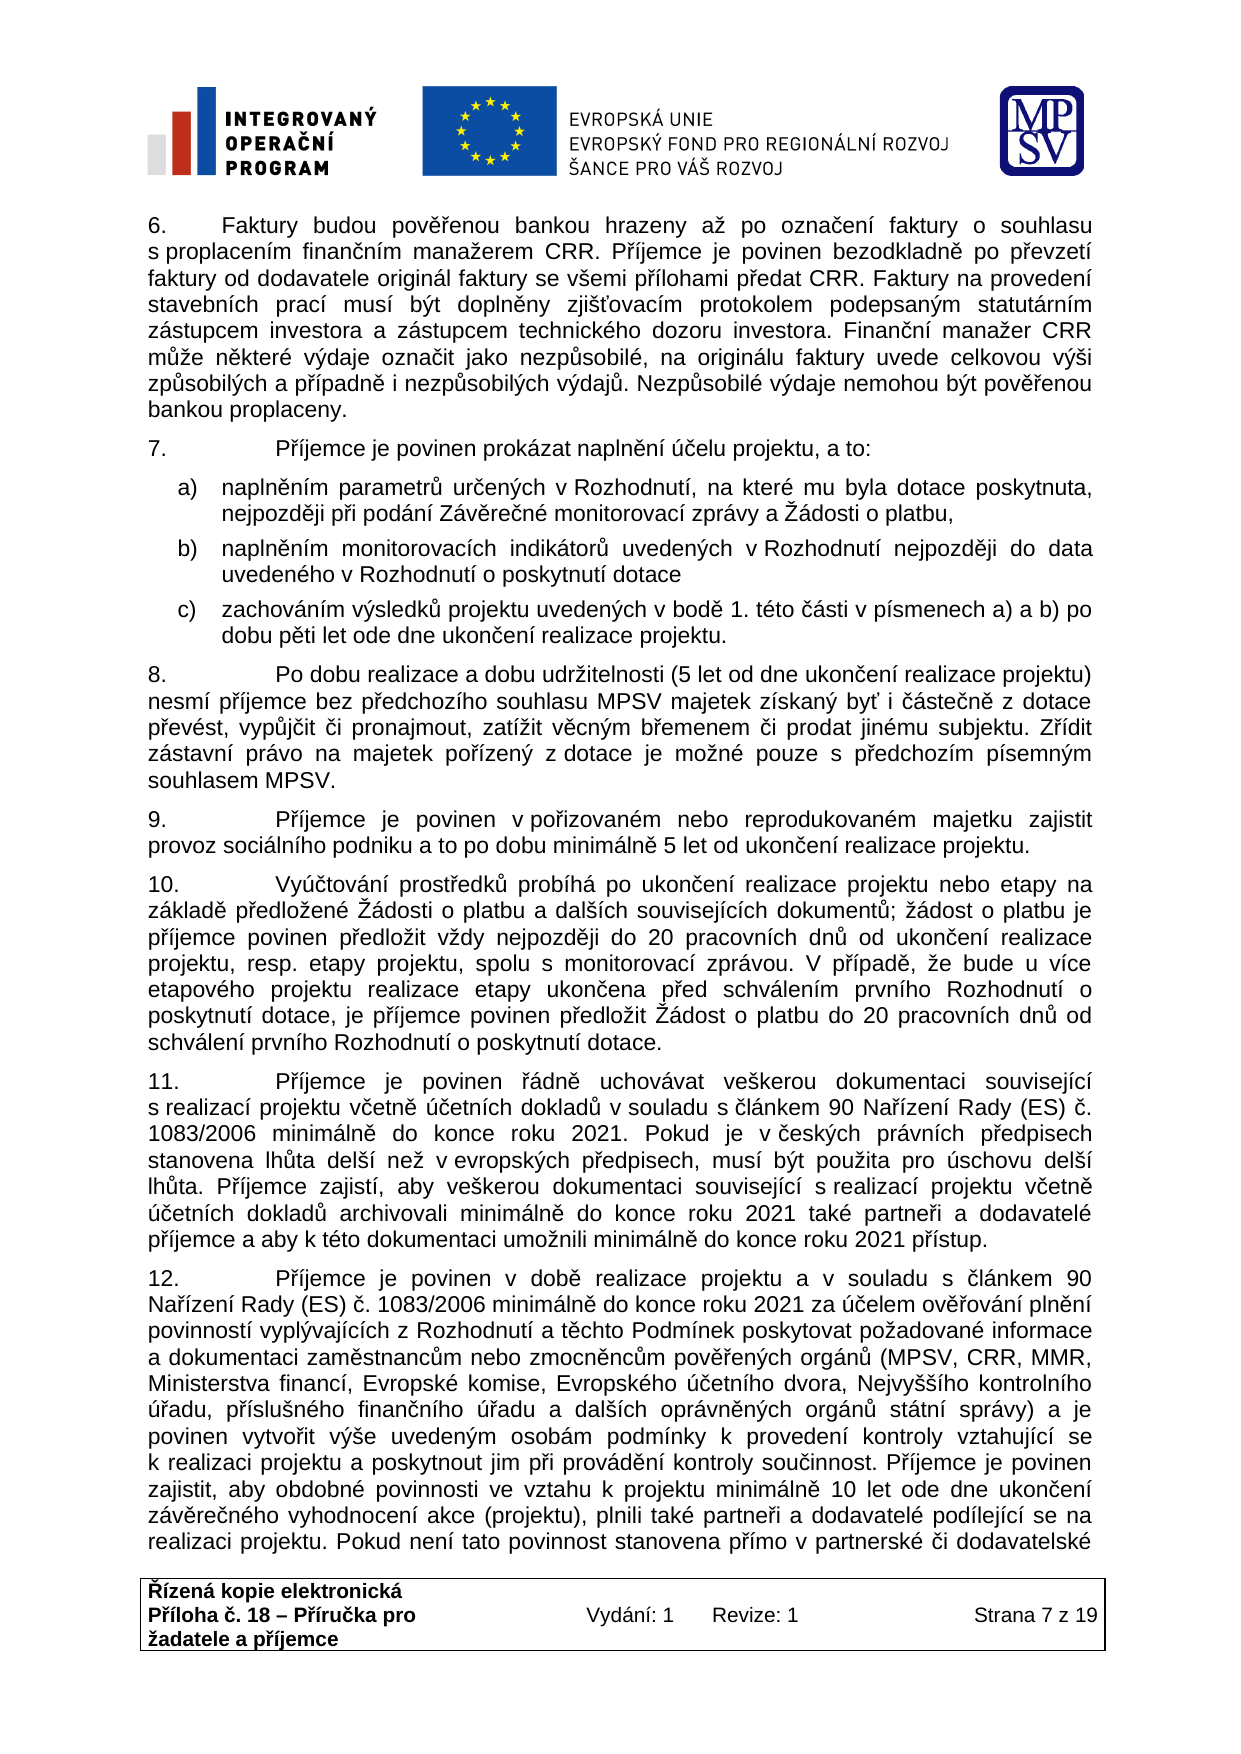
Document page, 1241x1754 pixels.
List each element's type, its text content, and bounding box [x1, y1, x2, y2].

list Vyúčtování prostředků probíhá po ukončení realizace projektu nebo etapy na základě předložené Žádosti o platbu a dalších souvisejících dokumentů; žádost o platbu je příjemce povinen předložit vždy nejpozději do 20 pracovních dnů od ukončení realizace projektu, resp. etapy projektu, spolu s monitorovací zprávou. V případě, že bude u více etapového projektu realizace etapy ukončena před schválením prvního Rozhodnutí o poskytnutí dotace, je příjemce povinen předložit Žádost o platbu do 20 pracovních dnů od schválení prvního Rozhodnutí o poskytnutí dotace. [148, 871, 1093, 1055]
list Příjemce je povinen v pořizovaném nebo reprodukovaném majetku zajistit provoz sociálního podniku a to po dobu minimálně 5 let od ukončení realizace projektu. [148, 806, 1093, 858]
list zachováním výsledků projektu uvedených v bodě 1. této části v písmenech a) a b) po dobu pěti let ode dne ukončení realizace projektu. [177, 596, 1093, 649]
list naplněním monitorovacích indikátorů uvedených v Rozhodnutí nejpozději do data uvedeného v Rozhodnutí o poskytnutí dotace [177, 535, 1093, 588]
list Příjemce je povinen prokázat naplnění účelu projektu, a to: [148, 435, 1093, 461]
list Příjemce je povinen řádně uchovávat veškerou dokumentaci související s realizací projektu včetně účetních dokladů v souladu s článkem 90 Nařízení Rady (ES) č. 1083/2006 minimálně do konce roku 2021. Pokud je v českých právních předpisech stanovena lhůta delší než v evropských předpisech, musí být použita pro úschovu delší lhůta. Příjemce zajistí, aby veškerou dokumentaci související s realizací projektu včetně účetních dokladů archivovali minimálně do konce roku 2021 také partneři a dodavatelé příjemce a aby k této dokumentaci umožnili minimálně do konce roku 2021 přístup. [148, 1068, 1093, 1252]
list naplněním parametrů určených v Rozhodnutí, na které mu byla dotace poskytnuta, nejpozději při podání Závěrečné monitorovací zprávy a Žádosti o platbu, [177, 474, 1093, 527]
picture [999, 86, 1084, 176]
list Po dobu realizace a dobu udržitelnosti (5 let od dne ukončení realizace projektu) nesmí příjemce bez předchozího souhlasu MPSV majetek získaný byť i částečně z dotace převést, vypůjčit či pronajmout, zatížit věcným břemenem či prodat jinému subjektu. Zřídit zástavní právo na majetek pořízený z dotace je možné pouze s předchozím písemným souhlasem MPSV. [148, 661, 1093, 793]
list Faktury budou pověřenou bankou hrazeny až po označení faktury o souhlasu s proplacením finančním manažerem CRR. Příjemce je povinen bezodkladně po převzetí faktury od dodavatele originál faktury se všemi přílohami předat CRR. Faktury na provedení stavebních prací musí být doplněny zjišťovacím protokolem podepsaným statutárním zástupcem investora a zástupcem technického dozoru investora. Finanční manažer CRR může některé výdaje označit jako nezpůsobilé, na originálu faktury uvede celkovou výši způsobilých a případně i nezpůsobilých výdajů. Nezpůsobilé výdaje nemohou být pověřenou bankou proplaceny. [148, 212, 1093, 423]
picture [147, 86, 948, 176]
